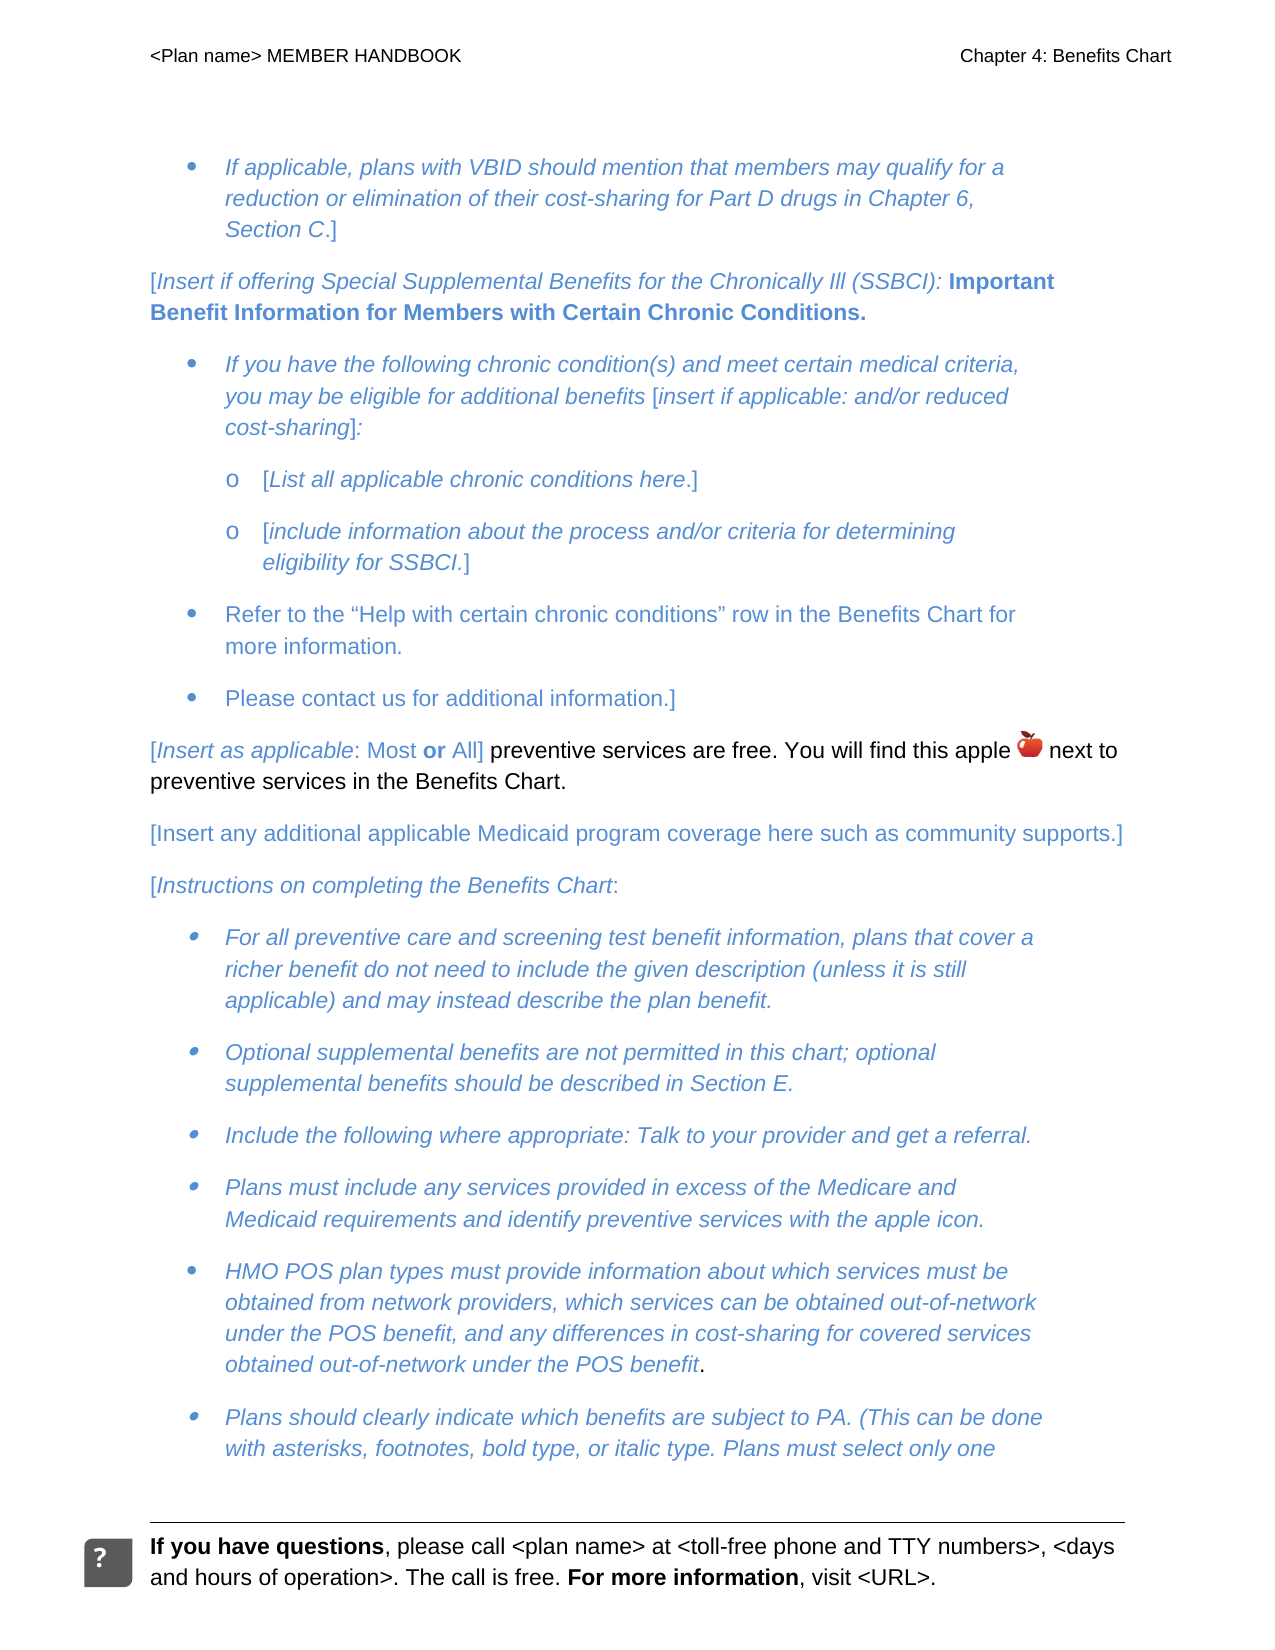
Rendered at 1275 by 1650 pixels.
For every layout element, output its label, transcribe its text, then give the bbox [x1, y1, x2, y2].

text [Insert as applicable: Most or All] preventive services are free. You will find this apple next to preventive services in the Benefits Chart. [150, 733, 1125, 796]
picture [1017, 731, 1043, 757]
list [List all applicable chronic conditions here.] [225, 462, 1050, 494]
list Optional supplemental benefits are not permitted in this chart; optional supplemental benefits should be described in Section E. [187, 1035, 1050, 1098]
list [include information about the process and/or criteria for determining eligibility for SSBCI.] [225, 514, 1050, 577]
list Include the following where appropriate: Talk to your provider and get a referral. [187, 1119, 1050, 1150]
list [187, 1400, 1050, 1462]
text Please contact us for additional information.] [187, 681, 1050, 712]
list HMO POS plan types must provide information about which services must be obtained from network providers, which services can be obtained out-of-network under the POS benefit, and any differences in cost-sharing for covered services obtained out-of-network under the POS benefit. [187, 1254, 1050, 1379]
list Plans must include any services provided in excess of the Medicare and Medicaid requirements and identify preventive services with the apple icon. [187, 1171, 1050, 1233]
list If applicable, plans with VBID should mention that members may qualify for a reduction or elimination of their cost-sharing for Part D drugs in Chapter 6, Section C.] [187, 150, 1050, 244]
list For all preventive care and screening test benefit information, plans that cover a richer benefit do not need to include the given description (unless it is still applicable) and may instead describe the plan benefit. [187, 921, 1050, 1014]
text Refer to the “Help with certain chronic conditions” row in the Benefits Chart for more information. [187, 598, 1050, 660]
text [Insert any additional applicable Medicaid program coverage here such as community supports.] [150, 817, 1125, 848]
text [Insert if offering Special Supplemental Benefits for the Chronically Ill (SSBCI): Important Benefit Information for Members with Certain Chronic Conditions. [150, 264, 1125, 327]
text [Instructions on completing the Benefits Chart: [150, 869, 1125, 900]
text If you have the following chronic condition(s) and meet certain medical criteria, you may be eligible for additional benefits [insert if applicable: and/or reduced cost-sharing]: [187, 348, 1050, 442]
